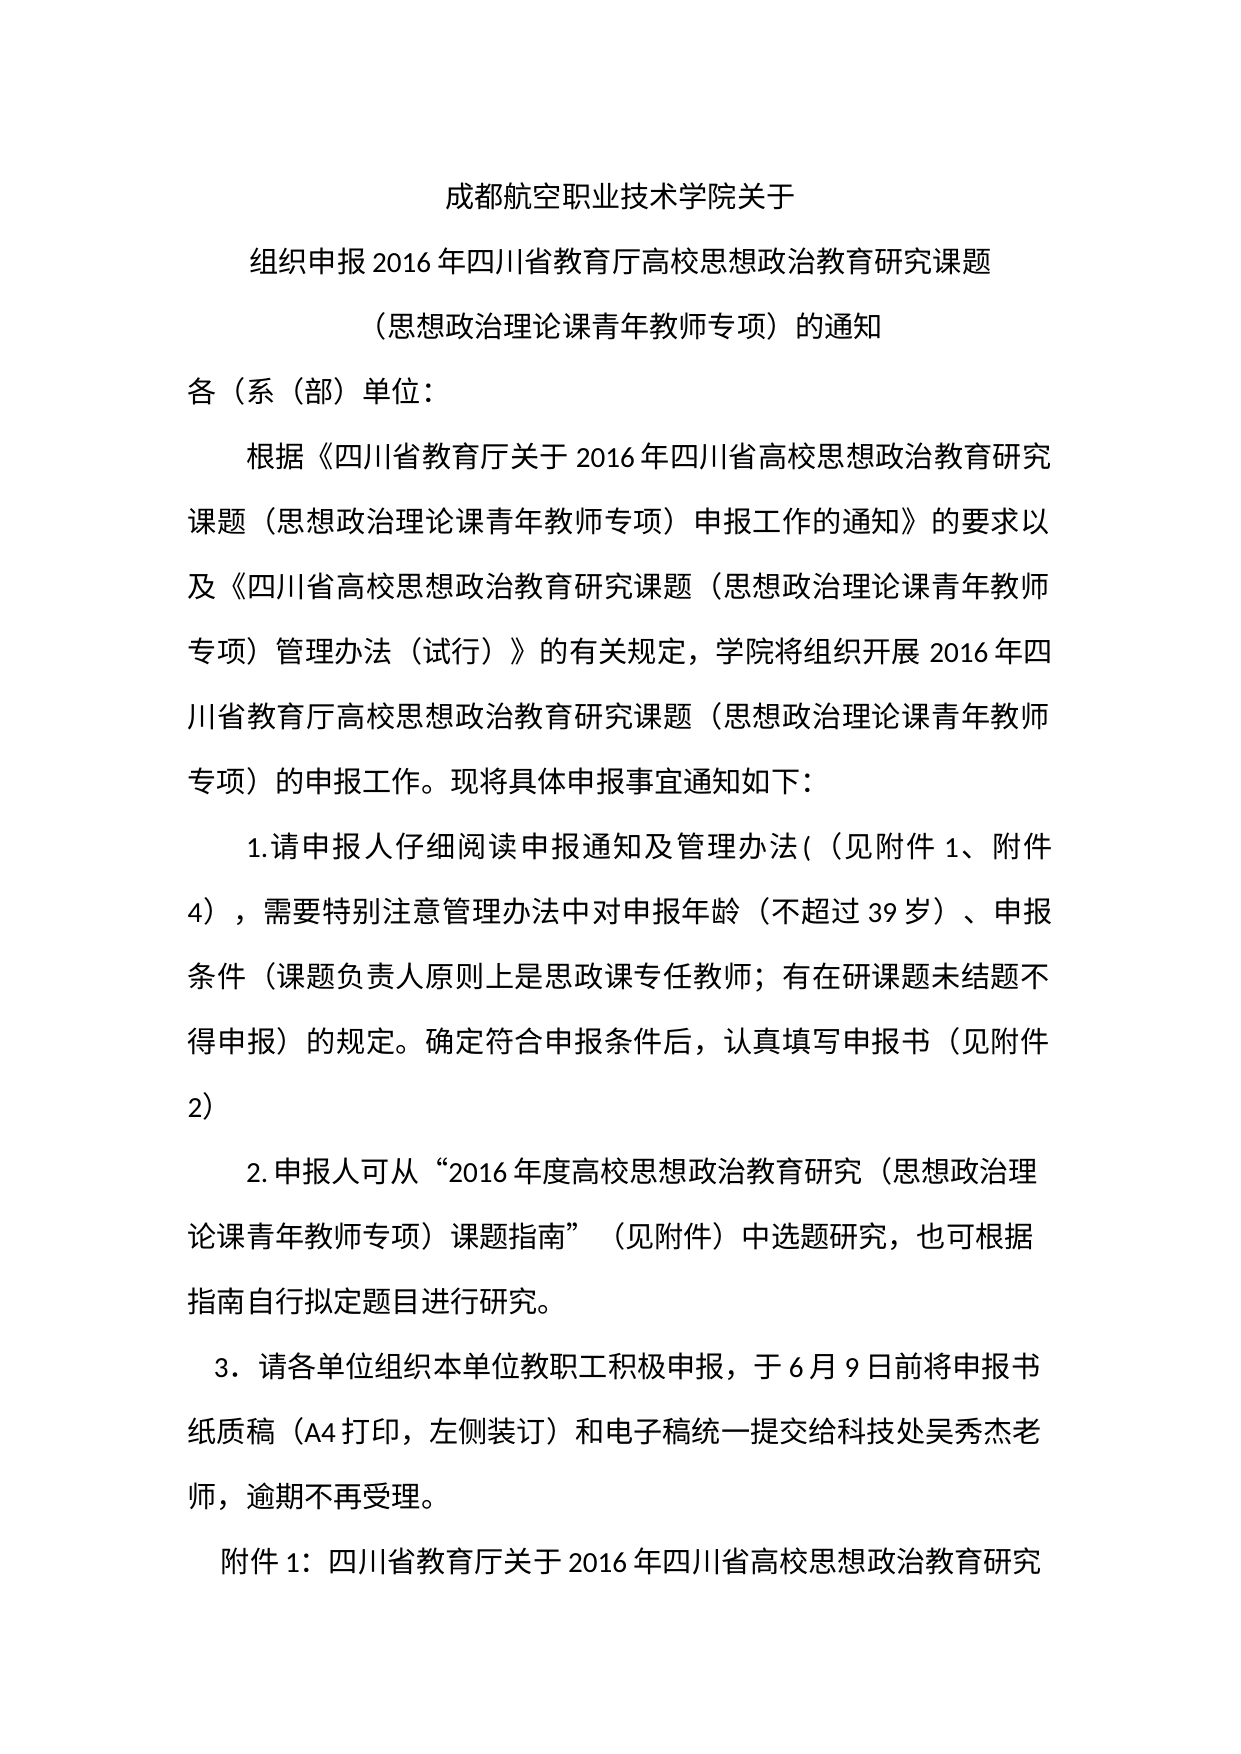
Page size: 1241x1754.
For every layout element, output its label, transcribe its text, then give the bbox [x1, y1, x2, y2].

text 根据《四川省教育厅关于2016年四川省高校思想政治教育研究课题（思想政治理论课青年教师专项）申报工作的通知》的要求以及《四川省高校思想政治教育研究课题（思想政治理论课青年教师专项）管理办法（试行）》的有关规定，学院将组织开展 2016年四川省教育厅高校思想政治教育研究课题（思想政治理论课青年教师专项）的申报工作。现将具体申报事宜通知如下： [187, 422, 1053, 812]
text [187, 1527, 1053, 1592]
text （思想政治理论课青年教师专项）的通知 [187, 292, 1053, 357]
text 成都航空职业技术学院关于 [187, 162, 1053, 227]
text 各（系（部）单位： [187, 357, 1053, 422]
text 2. 申报人可从“2016年度高校思想政治教育研究（思想政治理论课青年教师专项）课题指南”（见附件）中选题研究，也可根据指南自行拟定题目进行研究。 [187, 1137, 1053, 1332]
text 1.请申报人仔细阅读申报通知及管理办法(（见附件1、附件4），需要特别注意管理办法中对申报年龄（不超过39岁）、申报条件（课题负责人原则上是思政课专任教师；有在研课题未结题不得申报）的规定。确定符合申报条件后，认真填写申报书（见附件2） [187, 812, 1053, 1137]
text 组织申报2016年四川省教育厅高校思想政治教育研究课题 [187, 227, 1053, 292]
text 3．请各单位组织本单位教职工积极申报，于6月9日前将申报书纸质稿（A4打印，左侧装订）和电子稿统一提交给科技处吴秀杰老师，逾期不再受理。 [187, 1332, 1053, 1527]
